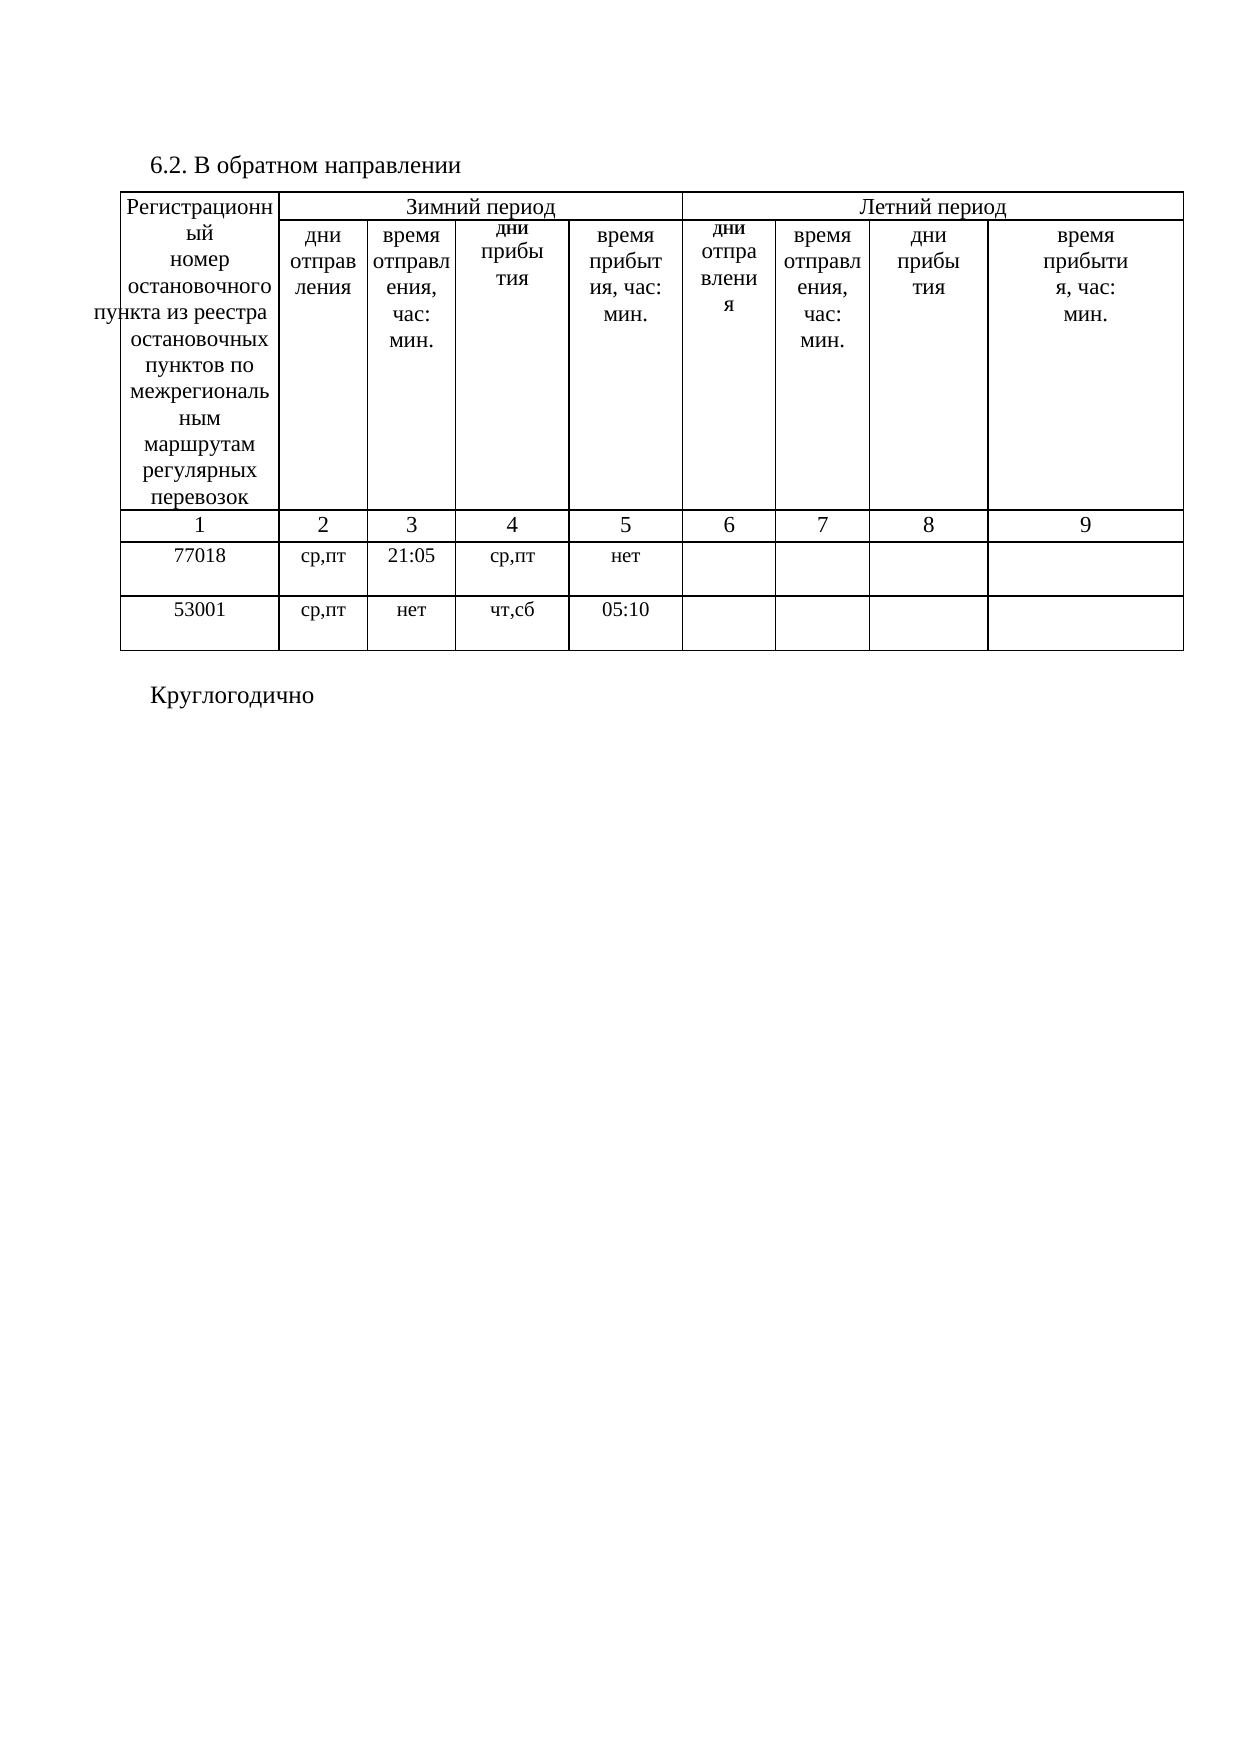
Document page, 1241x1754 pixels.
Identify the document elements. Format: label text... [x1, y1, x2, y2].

table_cell 53001 [121, 597, 278, 650]
table_cell 5 [570, 511, 682, 541]
table_cell время отправл ения, час: мин. [776, 221, 869, 509]
table_cell 2 [280, 511, 367, 541]
table_header Зимний период [280, 193, 682, 219]
table_cell 9 [989, 511, 1183, 541]
table_cell дни отправ ления [280, 221, 367, 509]
table_cell нет [570, 543, 682, 595]
table_cell 05:10 [570, 597, 682, 650]
table_cell [989, 543, 1183, 595]
table_cell время прибыт ия, час: мин. [570, 221, 682, 509]
table_cell чт,сб [456, 597, 568, 650]
text Круглогодично [150, 680, 1090, 709]
table_cell 77018 [121, 543, 278, 595]
table_cell [683, 543, 775, 595]
table_cell время прибыти я, час: мин. [989, 221, 1183, 509]
table_cell 7 [776, 511, 869, 541]
table_cell ДНИ отпра влени я [683, 221, 775, 509]
text 6.2. В обратном направлении [150, 150, 1090, 179]
table_cell ср,пт [280, 543, 367, 595]
table_cell ср,пт [280, 597, 367, 650]
table_cell [776, 597, 869, 650]
table_cell [870, 543, 987, 595]
table_cell [870, 597, 987, 650]
table_cell [683, 597, 775, 650]
table_cell 3 [368, 511, 455, 541]
table_cell нет [368, 597, 455, 650]
table_header Регистрационный номер остановочного пункта из реестра остановочных пунктов по межрегиональным маршрутам регулярных перевозок [121, 193, 278, 509]
table_cell дни прибы тия [870, 221, 987, 509]
table_cell 4 [456, 511, 568, 541]
table_cell 1 [121, 511, 278, 541]
table_cell ср,пт [456, 543, 568, 595]
table_cell ДНИ прибы тия [456, 221, 568, 509]
table_cell время отправл ения, час: мин. [368, 221, 455, 509]
table_cell [776, 543, 869, 595]
table_cell [989, 597, 1183, 650]
table_cell 21:05 [368, 543, 455, 595]
table_cell 6 [683, 511, 775, 541]
table_header Летний период [683, 193, 1183, 219]
table_cell 8 [870, 511, 987, 541]
